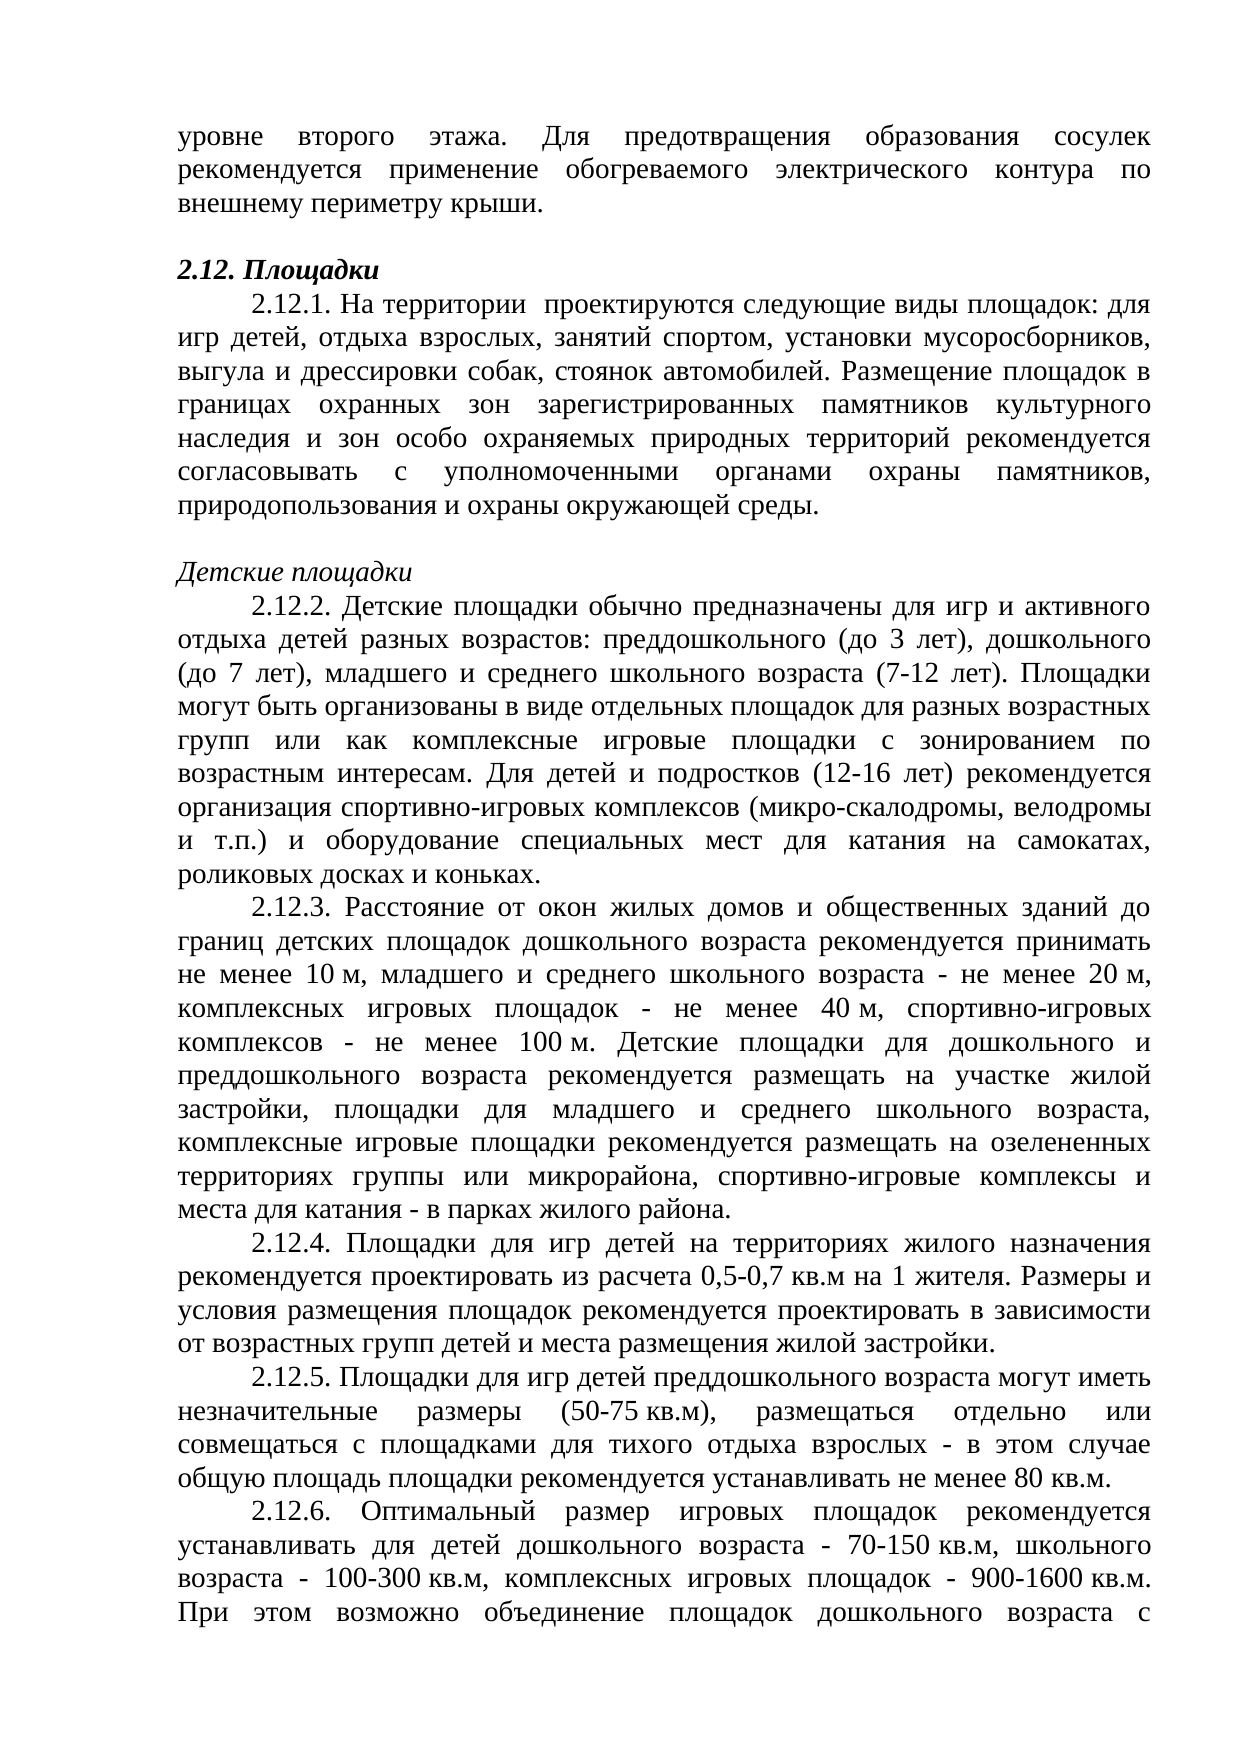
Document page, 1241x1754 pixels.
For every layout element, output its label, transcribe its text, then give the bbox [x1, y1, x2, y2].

text 2.12. Площадки [177, 252, 1152, 286]
text 2.12.4. Площадки для игр детей на территориях жилого назначения рекомендуется проектировать из расчета 0,5-0,7 кв.м на 1 жителя. Размеры и условия размещения площадок рекомендуется проектировать в зависимости от возрастных групп детей и места размещения жилой застройки. [177, 1225, 1152, 1359]
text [177, 1493, 1152, 1627]
text 2.12.2. Детские площадки обычно предназначены для игр и активного отдыха детей разных возрастов: преддошкольного (до 3 лет), дошкольного (до 7 лет), младшего и среднего школьного возраста (7-12 лет). Площадки могут быть организованы в виде отдельных площадок для разных возрастных групп или как комплексные игровые площадки с зонированием по возрастным интересам. Для детей и подростков (12-16 лет) рекомендуется организация спортивно-игровых комплексов (микро-скалодромы, велодромы и т.п.) и оборудование специальных мест для катания на самокатах, роликовых досках и коньках. [177, 588, 1152, 889]
text Детские площадки [177, 554, 1152, 588]
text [177, 118, 1152, 219]
text 2.12.5. Площадки для игр детей преддошкольного возраста могут иметь незначительные размеры (50-75 кв.м), размещаться отдельно или совмещаться с площадками для тихого отдыха взрослых - в этом случае общую площадь площадки рекомендуется устанавливать не менее 80 кв.м. [177, 1359, 1152, 1493]
text 2.12.3. Расстояние от окон жилых домов и общественных зданий до границ детских площадок дошкольного возраста рекомендуется принимать не менее 10 м, младшего и среднего школьного возраста - не менее 20 м, комплексных игровых площадок - не менее 40 м, спортивно-игровых комплексов - не менее 100 м. Детские площадки для дошкольного и преддошкольного возраста рекомендуется размещать на участке жилой застройки, площадки для младшего и среднего школьного возраста, комплексные игровые площадки рекомендуется размещать на озелененных территориях группы или микрорайона, спортивно-игровые комплексы и места для катания - в парках жилого района. [177, 889, 1152, 1225]
text 2.12.1. На территории проектируются следующие виды площадок: для игр детей, отдыха взрослых, занятий спортом, установки мусоросборников, выгула и дрессировки собак, стоянок автомобилей. Размещение площадок в границах охранных зон зарегистрированных памятников культурного наследия и зон особо охраняемых природных территорий рекомендуется согласовывать с уполномоченными органами охраны памятников, природопользования и охраны окружающей среды. [177, 286, 1152, 521]
